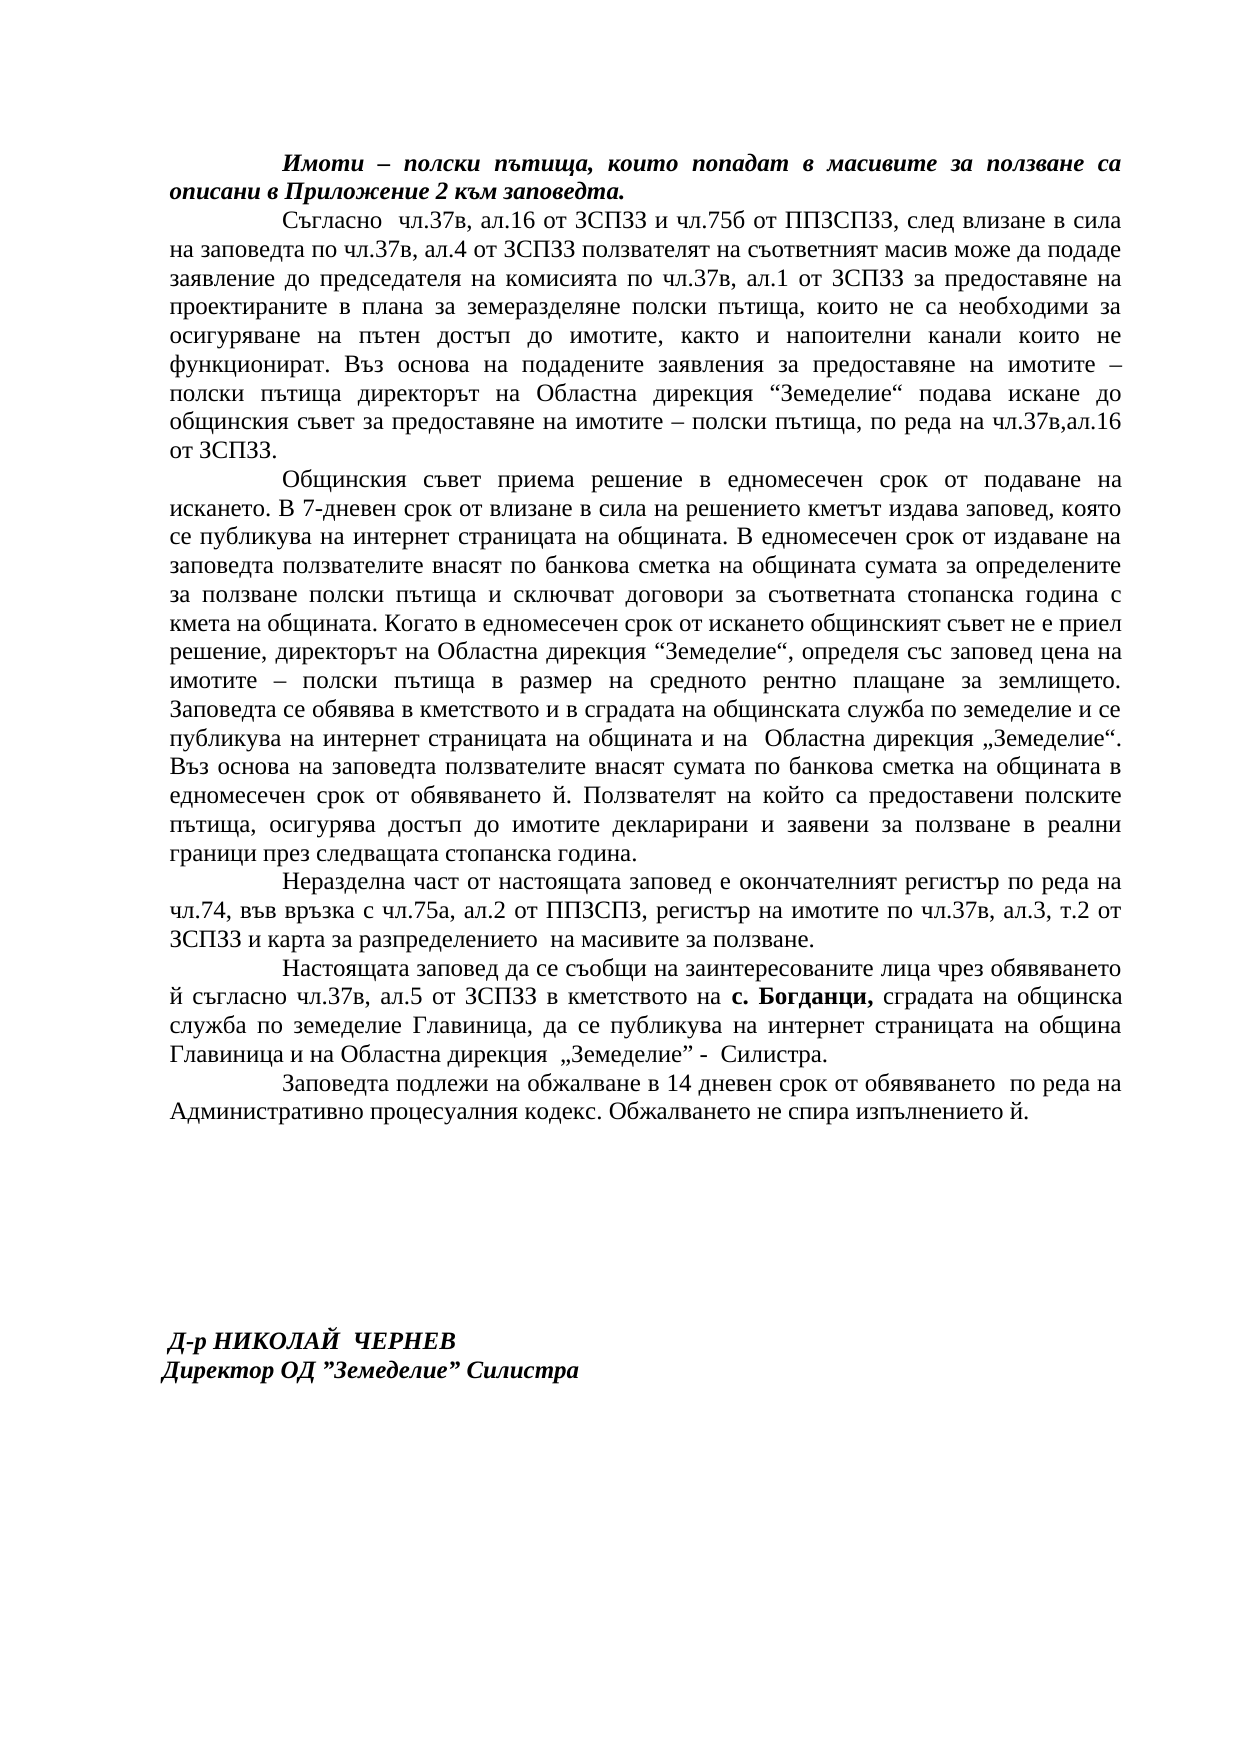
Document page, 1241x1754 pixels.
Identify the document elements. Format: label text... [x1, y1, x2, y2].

text Неразделна част от настоящата заповед е окончателният регистър по реда на чл.74, във връзка с чл.75а, ал.2 от ППЗСПЗ, регистър на имотите по чл.37в, ал.3, т.2 от ЗСПЗЗ и карта за разпределението на масивите за ползване. [169, 866, 1123, 953]
text Директор ОД ”Земеделие” Силистра [162, 1355, 1034, 1384]
text Настоящата заповед да се съобщи на заинтересованите лица чрез обявяването й съгласно чл.37в, ал.5 от ЗСПЗЗ в кметството на с. Богданци, сградата на общинска служба по земеделие Главиница, да се публикува на интернет страницата на община Главиница и на Областна дирекция „Земеделие” - Силистра. [169, 953, 1123, 1068]
text Заповедта подлежи на обжалване в 14 дневен срок от обявяването по реда на Административно процесуалния кодекс. Обжалването не спира изпълнението й. [169, 1068, 1123, 1125]
text Имоти – полски пътища, които попадат в масивите за ползване са описани в Приложение 2 към заповедта. [169, 148, 1123, 205]
text Д-р НИКОЛАЙ ЧЕРНЕВ [162, 1326, 1034, 1355]
text Общинския съвет приема решение в едномесечен срок от подаване на искането. В 7-дневен срок от влизане в сила на решението кметът издава заповед, която се публикува на интернет страницата на общината. В едномесечен срок от издаване на заповедта ползвателите внасят по банкова сметка на общината сумата за определените за ползване полски пътища и сключват договори за съответната стопанска година с кмета на общината. Когато в едномесечен срок от искането общинският съвет не е приел решение, директорът на Областна дирекция “Земеделие“, определя със заповед цена на имотите – полски пътища в размер на средното рентно плащане за землището. Заповедта се обявява в кметството и в сградата на общинската служба по земеделие и се публикува на интернет страницата на общината и на Областна дирекция „Земеделие“. Въз основа на заповедта ползвателите внасят сумата по банкова сметка на общината в едномесечен срок от обявяването й. Ползвателят на който са предоставени полските пътища, осигурява достъп до имотите декларирани и заявени за ползване в реални граници през следващата стопанска година. [169, 464, 1123, 866]
text Съгласно чл.37в, ал.16 от ЗСПЗЗ и чл.75б от ППЗСПЗЗ, след влизане в сила на заповедта по чл.37в, ал.4 от ЗСПЗЗ ползвателят на съответният масив може да подаде заявление до председателя на комисията по чл.37в, ал.1 от ЗСПЗЗ за предоставяне на проектираните в плана за земеразделяне полски пътища, които не са необходими за осигуряване на пътен достъп до имотите, както и напоителни канали които не функционират. Въз основа на подадените заявления за предоставяне на имотите – полски пътища директорът на Областна дирекция “Земеделие“ подава искане до общинския съвет за предоставяне на имотите – полски пътища, по реда на чл.37в,ал.16 от ЗСПЗЗ. [169, 205, 1123, 464]
